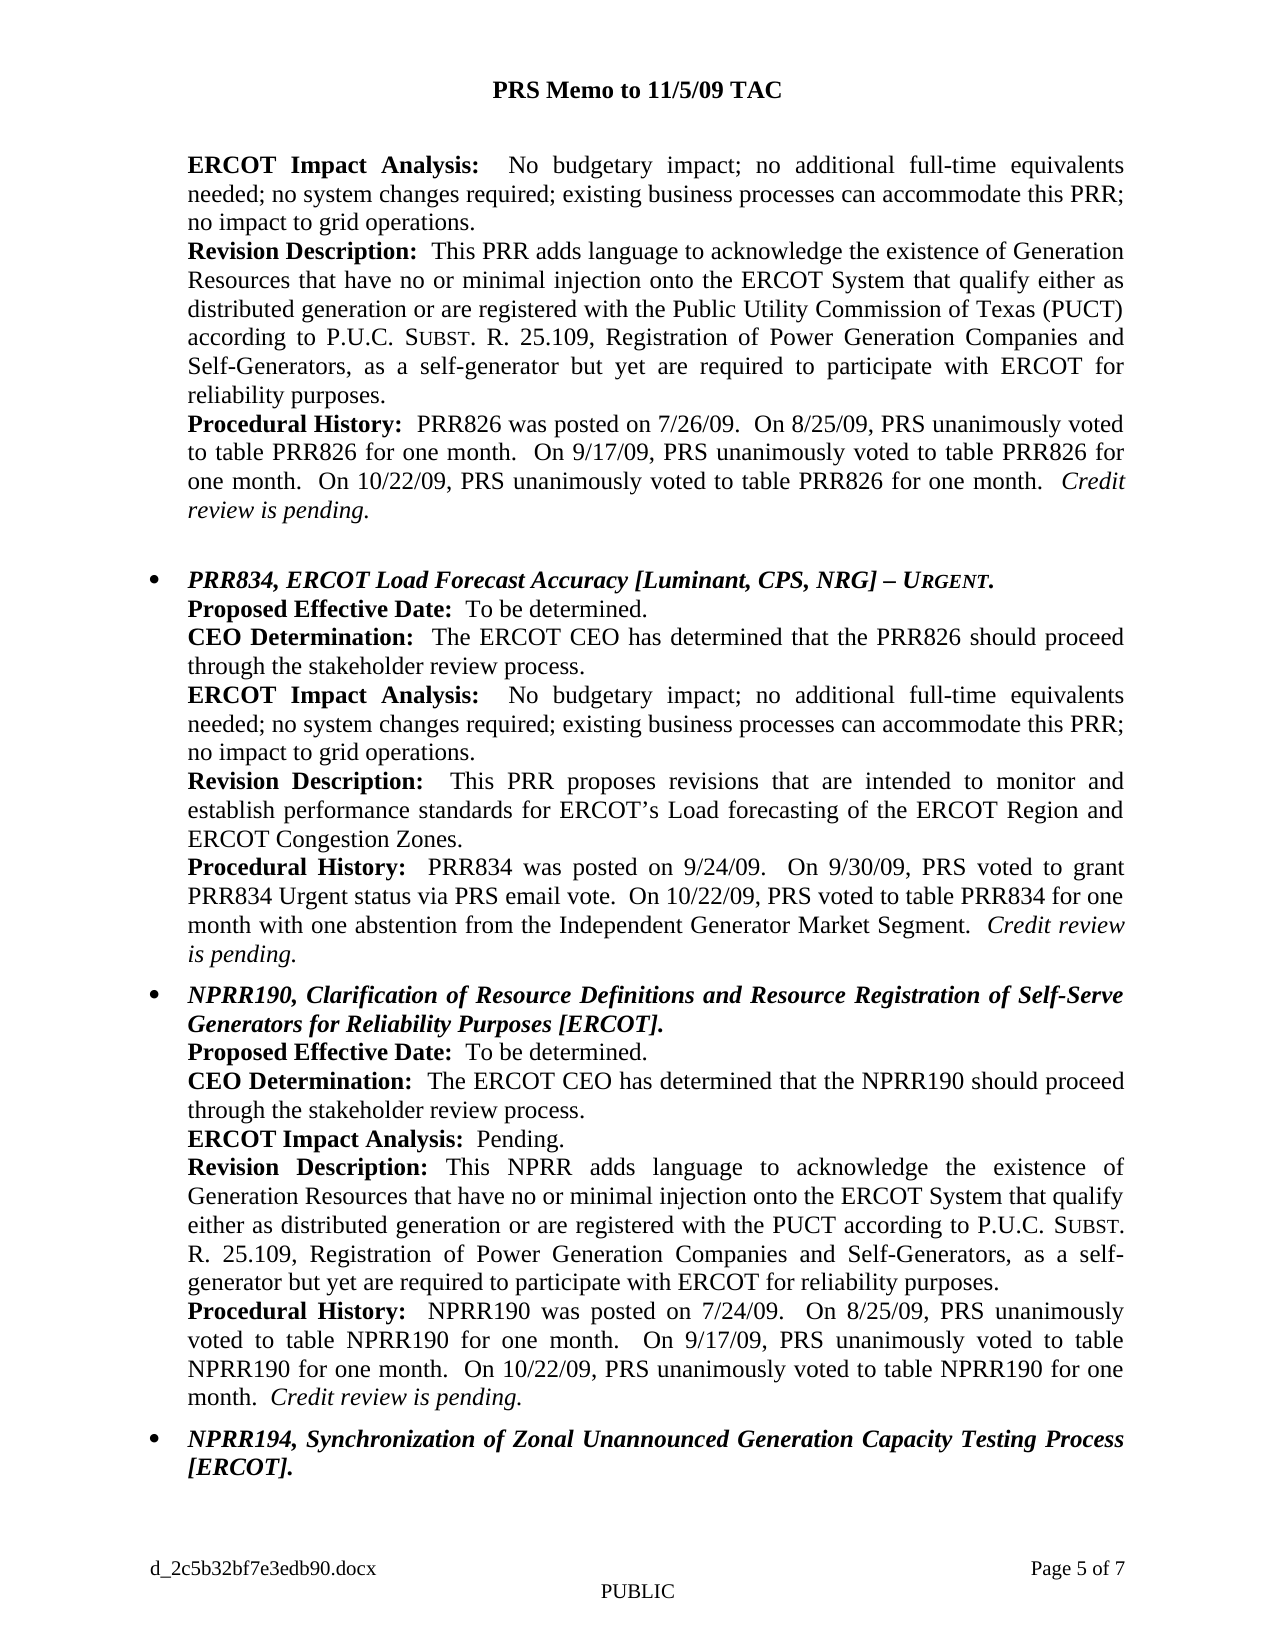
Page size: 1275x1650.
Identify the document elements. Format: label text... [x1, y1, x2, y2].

text ERCOT Impact Analysis: Pending. [187, 1124, 1125, 1152]
text ERCOT Impact Analysis: No budgetary impact; no additional full-time equivalents needed; no system changes required; existing business processes can accommodate this PRR; no impact to grid operations. [187, 150, 1125, 236]
text ERCOT Impact Analysis: No budgetary impact; no additional full-time equivalents needed; no system changes required; existing business processes can accommodate this PRR; no impact to grid operations. [187, 680, 1125, 766]
text Proposed Effective Date: To be determined. [187, 1037, 1125, 1066]
text CEO Determination: The ERCOT CEO has determined that the PRR826 should proceed through the stakeholder review process. [187, 622, 1125, 680]
text Revision Description: This PRR proposes revisions that are intended to monitor and establish performance standards for ERCOT’s Load forecasting of the ERCOT Region and ERCOT Congestion Zones. [187, 766, 1125, 852]
text Revision Description: This NPRR adds language to acknowledge the existence of Generation Resources that have no or minimal injection onto the ERCOT System that qualify either as distributed generation or are registered with the PUCT according to P.U.C. Subst. R. 25.109, Registration of Power Generation Companies and Self-Generators, as a self-generator but yet are required to participate with ERCOT for reliability purposes. [187, 1152, 1125, 1296]
text Procedural History: NPRR190 was posted on 7/24/09. On 8/25/09, PRS unanimously voted to table NPRR190 for one month. On 9/17/09, PRS unanimously voted to table NPRR190 for one month. On 10/22/09, PRS unanimously voted to table NPRR190 for one month. Credit review is pending. [187, 1296, 1125, 1411]
text Revision Description: This PRR adds language to acknowledge the existence of Generation Resources that have no or minimal injection onto the ERCOT System that qualify either as distributed generation or are registered with the Public Utility Commission of Texas (PUCT) according to P.U.C. Subst. R. 25.109, Registration of Power Generation Companies and Self-Generators, as a self-generator but yet are required to participate with ERCOT for reliability purposes. [187, 236, 1125, 409]
list NPRR194, Synchronization of Zonal Unannounced Generation Capacity Testing Process [ERCOT]. [150, 1424, 1125, 1481]
text CEO Determination: The ERCOT CEO has determined that the NPRR190 should proceed through the stakeholder review process. [187, 1066, 1125, 1124]
text Proposed Effective Date: To be determined. [187, 594, 1125, 622]
text Procedural History: PRR826 was posted on 7/26/09. On 8/25/09, PRS unanimously voted to table PRR826 for one month. On 9/17/09, PRS unanimously voted to table PRR826 for one month. On 10/22/09, PRS unanimously voted to table PRR826 for one month. Credit review is pending. [187, 409, 1125, 524]
list NPRR190, Clarification of Resource Definitions and Resource Registration of Self-Serve Generators for Reliability Purposes [ERCOT]. [150, 980, 1125, 1037]
list PRR834, ERCOT Load Forecast Accuracy [Luminant, CPS, NRG] – Urgent. [150, 565, 1125, 594]
text Procedural History: PRR834 was posted on 9/24/09. On 9/30/09, PRS voted to grant PRR834 Urgent status via PRS email vote. On 10/22/09, PRS voted to table PRR834 for one month with one abstention from the Independent Generator Market Segment. Credit review is pending. [187, 852, 1125, 967]
